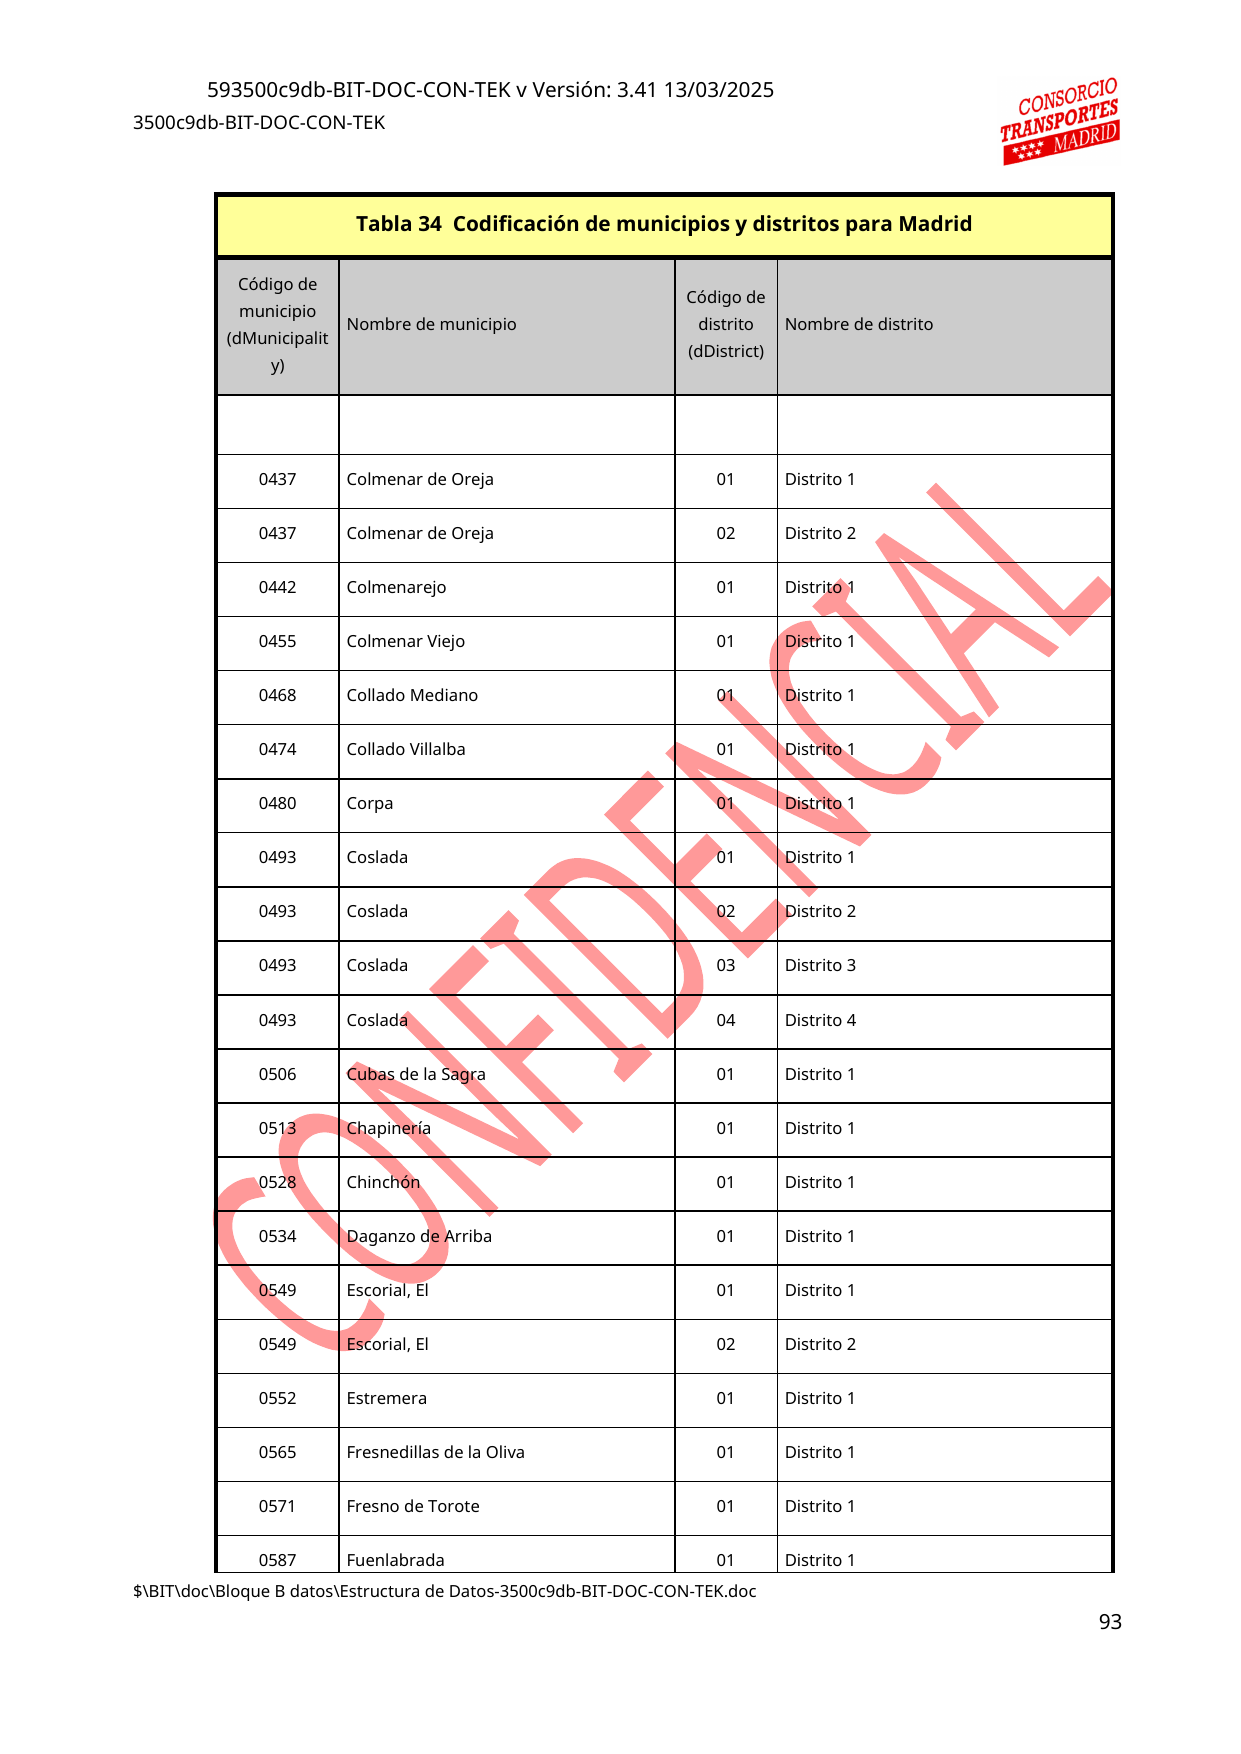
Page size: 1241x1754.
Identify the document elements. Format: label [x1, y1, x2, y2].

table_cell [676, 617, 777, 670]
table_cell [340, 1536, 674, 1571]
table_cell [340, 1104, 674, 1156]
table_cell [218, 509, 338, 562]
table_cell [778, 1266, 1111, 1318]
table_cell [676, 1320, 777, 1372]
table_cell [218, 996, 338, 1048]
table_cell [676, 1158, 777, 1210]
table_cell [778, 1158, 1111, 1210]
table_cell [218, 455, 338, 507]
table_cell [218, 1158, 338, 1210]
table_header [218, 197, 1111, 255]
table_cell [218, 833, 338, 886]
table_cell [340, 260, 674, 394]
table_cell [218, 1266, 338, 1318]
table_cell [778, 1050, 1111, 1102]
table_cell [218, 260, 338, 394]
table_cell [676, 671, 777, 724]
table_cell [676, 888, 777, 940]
picture [996, 76, 1122, 166]
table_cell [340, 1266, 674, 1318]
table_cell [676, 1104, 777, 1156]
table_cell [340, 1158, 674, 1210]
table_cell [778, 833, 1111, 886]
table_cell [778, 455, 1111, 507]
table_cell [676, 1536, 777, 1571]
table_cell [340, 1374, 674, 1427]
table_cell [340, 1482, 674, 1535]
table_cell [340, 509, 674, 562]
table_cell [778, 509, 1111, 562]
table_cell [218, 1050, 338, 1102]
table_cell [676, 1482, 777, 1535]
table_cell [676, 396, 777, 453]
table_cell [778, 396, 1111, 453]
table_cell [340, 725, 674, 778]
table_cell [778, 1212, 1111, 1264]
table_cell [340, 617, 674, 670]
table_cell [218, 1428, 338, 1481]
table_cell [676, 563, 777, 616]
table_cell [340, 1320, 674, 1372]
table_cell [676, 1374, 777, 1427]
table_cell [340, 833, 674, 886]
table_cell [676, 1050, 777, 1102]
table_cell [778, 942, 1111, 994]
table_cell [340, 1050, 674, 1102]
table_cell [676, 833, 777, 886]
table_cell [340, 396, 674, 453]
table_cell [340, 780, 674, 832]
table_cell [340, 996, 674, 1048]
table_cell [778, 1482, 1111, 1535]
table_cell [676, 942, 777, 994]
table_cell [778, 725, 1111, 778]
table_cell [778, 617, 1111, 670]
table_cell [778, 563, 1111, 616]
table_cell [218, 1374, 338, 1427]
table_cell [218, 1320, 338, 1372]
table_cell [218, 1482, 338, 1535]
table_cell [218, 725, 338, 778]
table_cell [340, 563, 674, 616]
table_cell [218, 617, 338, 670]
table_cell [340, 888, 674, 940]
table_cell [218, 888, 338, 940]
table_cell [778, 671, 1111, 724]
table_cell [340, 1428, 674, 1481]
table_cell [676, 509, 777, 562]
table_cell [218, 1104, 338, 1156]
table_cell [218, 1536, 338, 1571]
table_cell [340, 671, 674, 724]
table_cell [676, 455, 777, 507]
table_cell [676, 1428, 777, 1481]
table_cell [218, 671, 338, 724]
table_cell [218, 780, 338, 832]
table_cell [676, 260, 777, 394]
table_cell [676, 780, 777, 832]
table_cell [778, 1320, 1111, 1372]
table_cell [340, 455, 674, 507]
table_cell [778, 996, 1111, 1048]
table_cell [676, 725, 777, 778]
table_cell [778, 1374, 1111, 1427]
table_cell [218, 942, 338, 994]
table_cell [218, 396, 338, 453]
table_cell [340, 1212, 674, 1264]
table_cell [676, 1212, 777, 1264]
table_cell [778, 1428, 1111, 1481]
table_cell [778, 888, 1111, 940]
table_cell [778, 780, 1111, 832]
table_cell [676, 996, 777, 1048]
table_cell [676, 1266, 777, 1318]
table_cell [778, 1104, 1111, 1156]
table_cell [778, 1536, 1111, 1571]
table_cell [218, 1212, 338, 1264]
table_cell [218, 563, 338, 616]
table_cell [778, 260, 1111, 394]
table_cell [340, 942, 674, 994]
